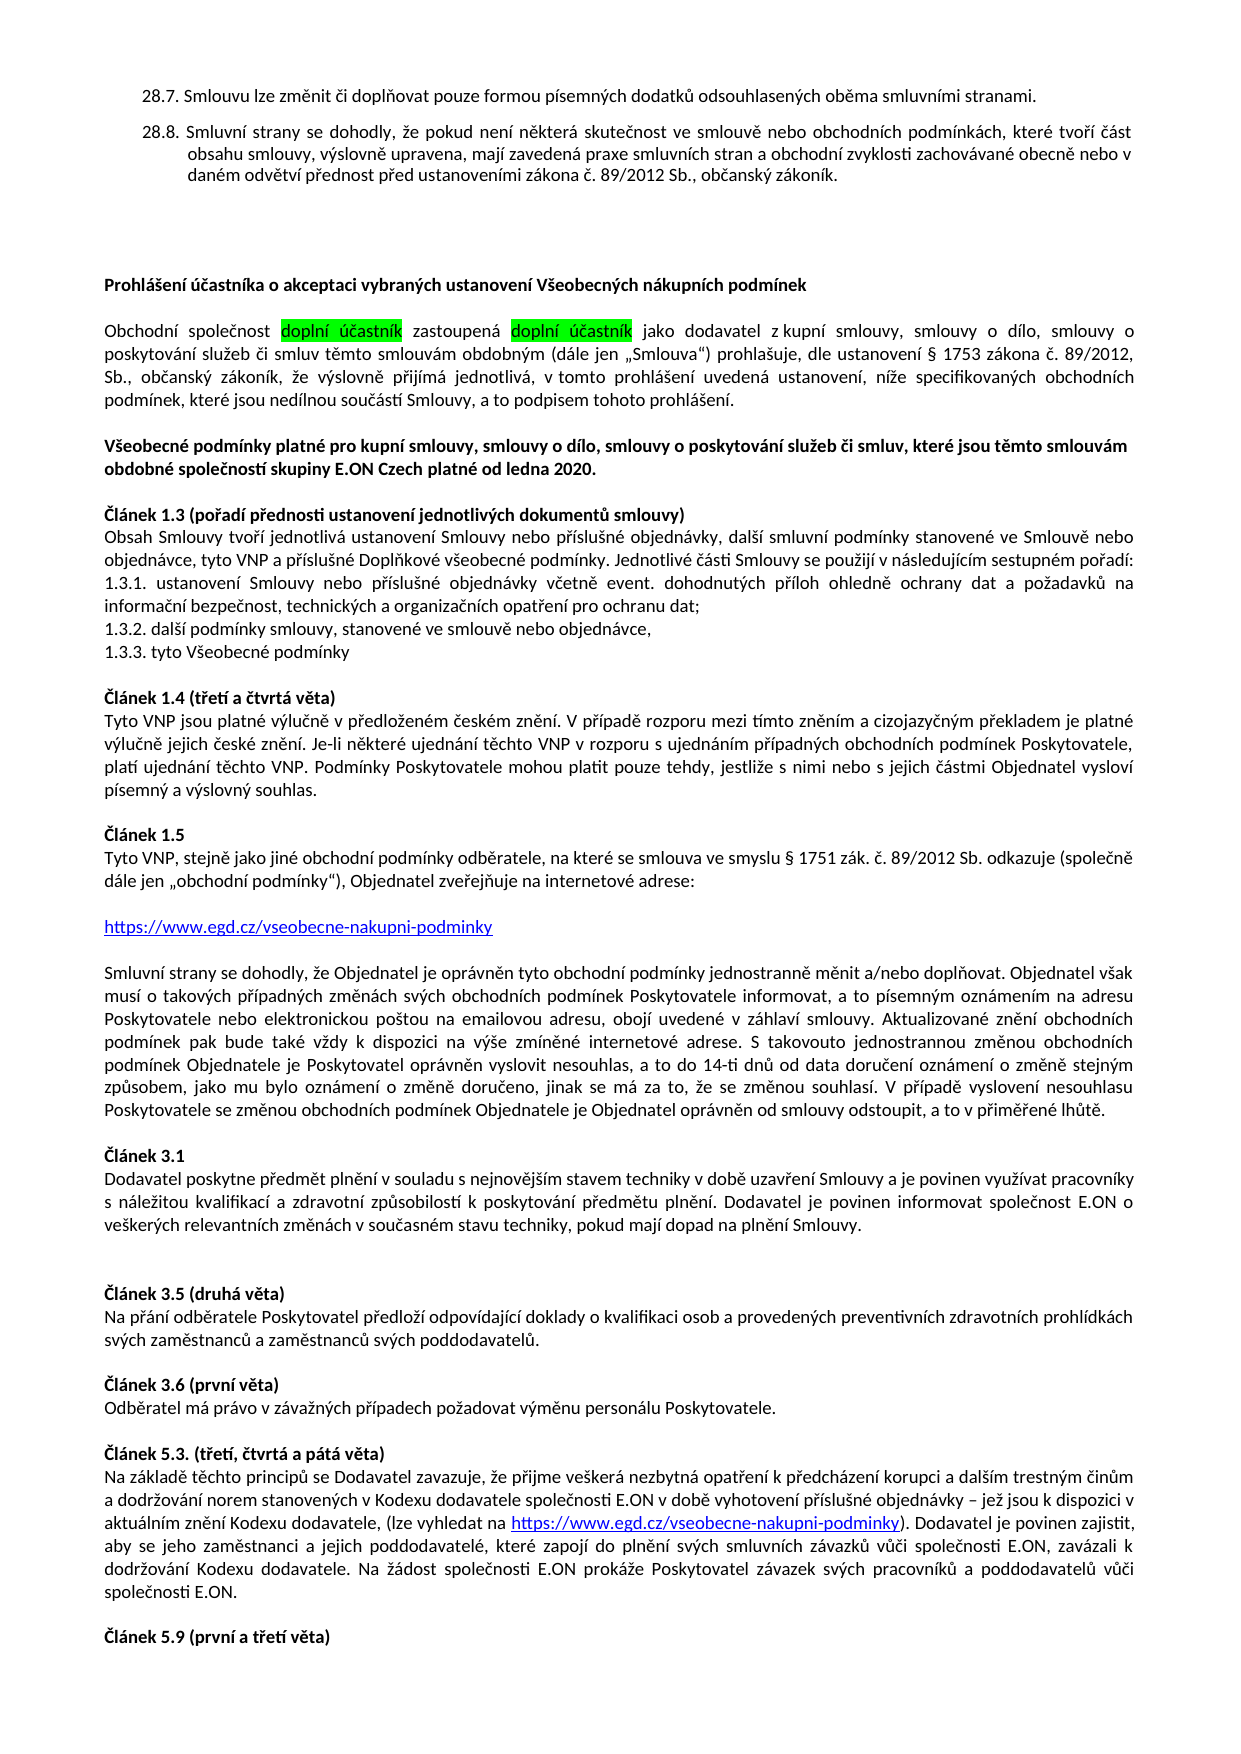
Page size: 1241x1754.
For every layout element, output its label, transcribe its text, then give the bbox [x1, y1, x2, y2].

text Článek 1.4 (třetí a čtvrtá věta) [104, 686, 1135, 709]
text 28.8. Smluvní strany se dohodly, že pokud není některá skutečnost ve smlouvě nebo obchodních podmínkách, které tvoří část obsahu smlouvy, výslovně upravena, mají zavedená praxe smluvních stran a obchodní zvyklosti zachovávané obecně nebo v daném odvětví přednost před ustanoveními zákona č. 89/2012 Sb., občanský zákoník. [142, 121, 1133, 186]
text Tyto VNP, stejně jako jiné obchodní podmínky odběratele, na které se smlouva ve smyslu § 1751 zák. č. 89/2012 Sb. odkazuje (společně dále jen „obchodní podmínky“), Objednatel zveřejňuje na internetové adrese: [104, 846, 1135, 892]
text Smluvní strany se dohodly, že Objednatel je oprávněn tyto obchodní podmínky jednostranně měnit a/nebo doplňovat. Objednatel však musí o takových případných změnách svých obchodních podmínek Poskytovatele informovat, a to písemným oznámením na adresu Poskytovatele nebo elektronickou poštou na emailovou adresu, obojí uvedené v záhlaví smlouvy. Aktualizované znění obchodních podmínek pak bude také vždy k dispozici na výše zmíněné internetové adrese. S takovouto jednostrannou změnou obchodních podmínek Objednatele je Poskytovatel oprávněn vyslovit nesouhlas, a to do 14-ti dnů od data doručení oznámení o změně stejným způsobem, jako mu bylo oznámení o změně doručeno, jinak se má za to, že se změnou souhlasí. V případě vyslovení nesouhlasu Poskytovatele se změnou obchodních podmínek Objednatele je Objednatel oprávněn od smlouvy odstoupit, a to v přiměřené lhůtě. [104, 961, 1135, 1121]
text Článek 3.1 [104, 1144, 1135, 1167]
text Článek 3.6 (první věta) [104, 1373, 1135, 1396]
text Tyto VNP jsou platné výlučně v předloženém českém znění. V případě rozporu mezi tímto zněním a cizojazyčným překladem je platné výlučně jejich české znění. Je-li některé ujednání těchto VNP v rozporu s ujednáním případných obchodních podmínek Poskytovatele, platí ujednání těchto VNP. Podmínky Poskytovatele mohou platit pouze tehdy, jestliže s nimi nebo s jejich částmi Objednatel vysloví písemný a výslovný souhlas. [104, 709, 1135, 801]
text Článek 5.9 (první a třetí věta) [104, 1626, 1135, 1648]
text Článek 1.3 (pořadí přednosti ustanovení jednotlivých dokumentů smlouvy) [104, 503, 1135, 526]
text Prohlášení účastníka o akceptaci vybraných ustanovení Všeobecných nákupních podmínek [104, 273, 1135, 296]
text 1.3.2. další podmínky smlouvy, stanovené ve smlouvě nebo objednávce, [104, 617, 1135, 640]
text 1.3.1. ustanovení Smlouvy nebo příslušné objednávky včetně event. dohodnutých příloh ohledně ochrany dat a požadavků na informační bezpečnost, technických a organizačních opatření pro ochranu dat; [104, 571, 1135, 617]
text Článek 3.5 (druhá věta) [104, 1259, 1135, 1305]
text Odběratel má právo v závažných případech požadovat výměnu personálu Poskytovatele. [104, 1396, 1135, 1419]
text Na základě těchto principů se Dodavatel zavazuje, že přijme veškerá nezbytná opatření k předcházení korupci a dalším trestným činům a dodržování norem stanovených v Kodexu dodavatele společnosti E.ON v době vyhotovení příslušné objednávky – jež jsou k dispozici v aktuálním znění Kodexu dodavatele, (lze vyhledat na https://www.egd.cz/vseobecne-nakupni-podminky). Dodavatel je povinen zajistit, aby se jeho zaměstnanci a jejich poddodavatelé, které zapojí do plnění svých smluvních závazků vůči společnosti E.ON, zavázali k dodržování Kodexu dodavatele. Na žádost společnosti E.ON prokáže Poskytovatel závazek svých pracovníků a poddodavatelů vůči společnosti E.ON. [104, 1465, 1135, 1603]
text 28.7. Smlouvu lze změnit či doplňovat pouze formou písemných dodatků odsouhlasených oběma smluvními stranami. [142, 84, 1135, 107]
text Článek 5.3. (třetí, čtvrtá a pátá věta) [104, 1442, 1135, 1465]
text Dodavatel poskytne předmět plnění v souladu s nejnovějším stavem techniky v době uzavření Smlouvy a je povinen využívat pracovníky s náležitou kvalifikací a zdravotní způsobilostí k poskytování předmětu plnění. Dodavatel je povinen informovat společnost E.ON o veškerých relevantních změnách v současném stavu techniky, pokud mají dopad na plnění Smlouvy. [104, 1167, 1135, 1236]
text Obchodní společnost doplní účastník zastoupená doplní účastník jako dodavatel z kupní smlouvy, smlouvy o dílo, smlouvy o poskytování služeb či smluv těmto smlouvám obdobným (dále jen „Smlouva“) prohlašuje, dle ustanovení § 1753 zákona č. 89/2012, Sb., občanský zákoník, že výslovně přijímá jednotlivá, v tomto prohlášení uvedená ustanovení, níže specifikovaných obchodních podmínek, které jsou nedílnou součástí Smlouvy, a to podpisem tohoto prohlášení. [104, 319, 1135, 411]
text https://www.egd.cz/vseobecne-nakupni-podminky [104, 915, 1135, 938]
text Článek 1.5 [104, 823, 1135, 846]
text Na přání odběratele Poskytovatel předloží odpovídající doklady o kvalifikaci osob a provedených preventivních zdravotních prohlídkách svých zaměstnanců a zaměstnanců svých poddodavatelů. [104, 1305, 1135, 1351]
text Obsah Smlouvy tvoří jednotlivá ustanovení Smlouvy nebo příslušné objednávky, další smluvní podmínky stanovené ve Smlouvě nebo objednávce, tyto VNP a příslušné Doplňkové všeobecné podmínky. Jednotlivé části Smlouvy se použijí v následujícím sestupném pořadí: [104, 526, 1135, 571]
text 1.3.3. tyto Všeobecné podmínky [104, 640, 1135, 663]
text Všeobecné podmínky platné pro kupní smlouvy, smlouvy o dílo, smlouvy o poskytování služeb či smluv, které jsou těmto smlouvám obdobné společností skupiny E.ON Czech platné od ledna 2020. [104, 434, 1135, 480]
